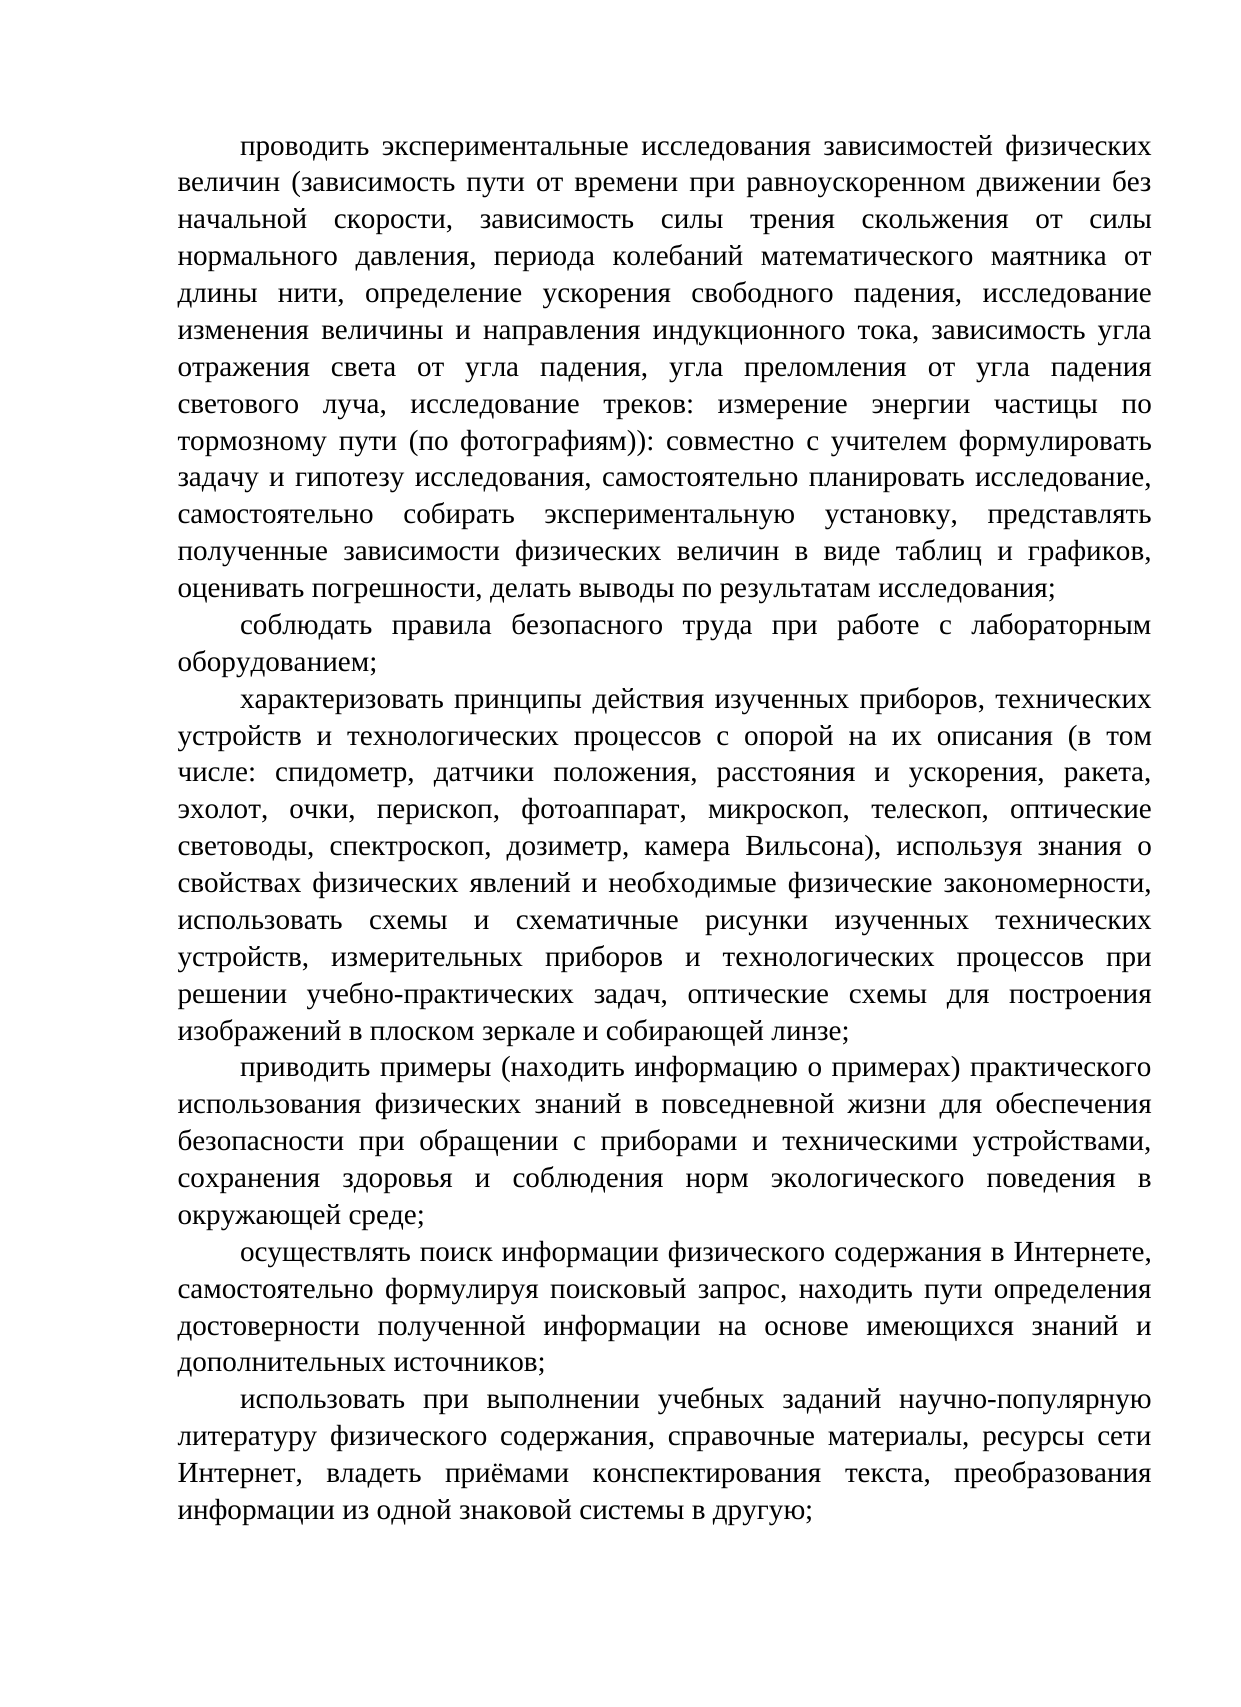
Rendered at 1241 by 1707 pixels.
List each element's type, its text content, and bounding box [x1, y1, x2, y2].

text осуществлять поиск информации физического содержания в Интернете, самостоятельно формулируя поисковый запрос, находить пути определения достоверности полученной информации на основе имеющихся знаний и дополнительных источников; [177, 1234, 1152, 1378]
text приводить примеры (находить информацию о примерах) практического использования физических знаний в повседневной жизни для обеспечения безопасности при обращении с приборами и техническими устройствами, сохранения здоровья и соблюдения норм экологического поведения в окружающей среде; [177, 1049, 1152, 1231]
text использовать при выполнении учебных заданий научно-популярную литературу физического содержания, справочные материалы, ресурсы сети Интернет, владеть приёмами конспектирования текста, преобразования информации из одной знаковой системы в другую; [177, 1381, 1152, 1526]
text проводить экспериментальные исследования зависимостей физических величин (зависимость пути от времени при равноускоренном движении без начальной скорости, зависимость силы трения скольжения от силы нормального давления, периода колебаний математического маятника от длины нити, определение ускорения свободного падения, исследование изменения величины и направления индукционного тока, зависимость угла отражения света от угла падения, угла преломления от угла падения светового луча, исследование треков: измерение энергии частицы по тормозному пути (по фотографиям)): совместно с учителем формулировать задачу и гипотезу исследования, самостоятельно планировать исследование, самостоятельно собирать экспериментальную установку, представлять полученные зависимости физических величин в виде таблиц и графиков, оценивать погрешности, делать выводы по результатам исследования; [177, 128, 1152, 604]
text соблюдать правила безопасного труда при работе с лабораторным оборудованием; [177, 607, 1152, 677]
text характеризовать принципы действия изученных приборов, технических устройств и технологических процессов с опорой на их описания (в том числе: спидометр, датчики положения, расстояния и ускорения, ракета, эхолот, очки, перископ, фотоаппарат, микроскоп, телескоп, оптические световоды, спектроскоп, дозиметр, камера Вильсона), используя знания о свойствах физических явлений и необходимые физические закономерности, использовать схемы и схематичные рисунки изученных технических устройств, измерительных приборов и технологических процессов при решении учебно-практических задач, оптические схемы для построения изображений в плоском зеркале и собирающей линзе; [177, 681, 1152, 1046]
